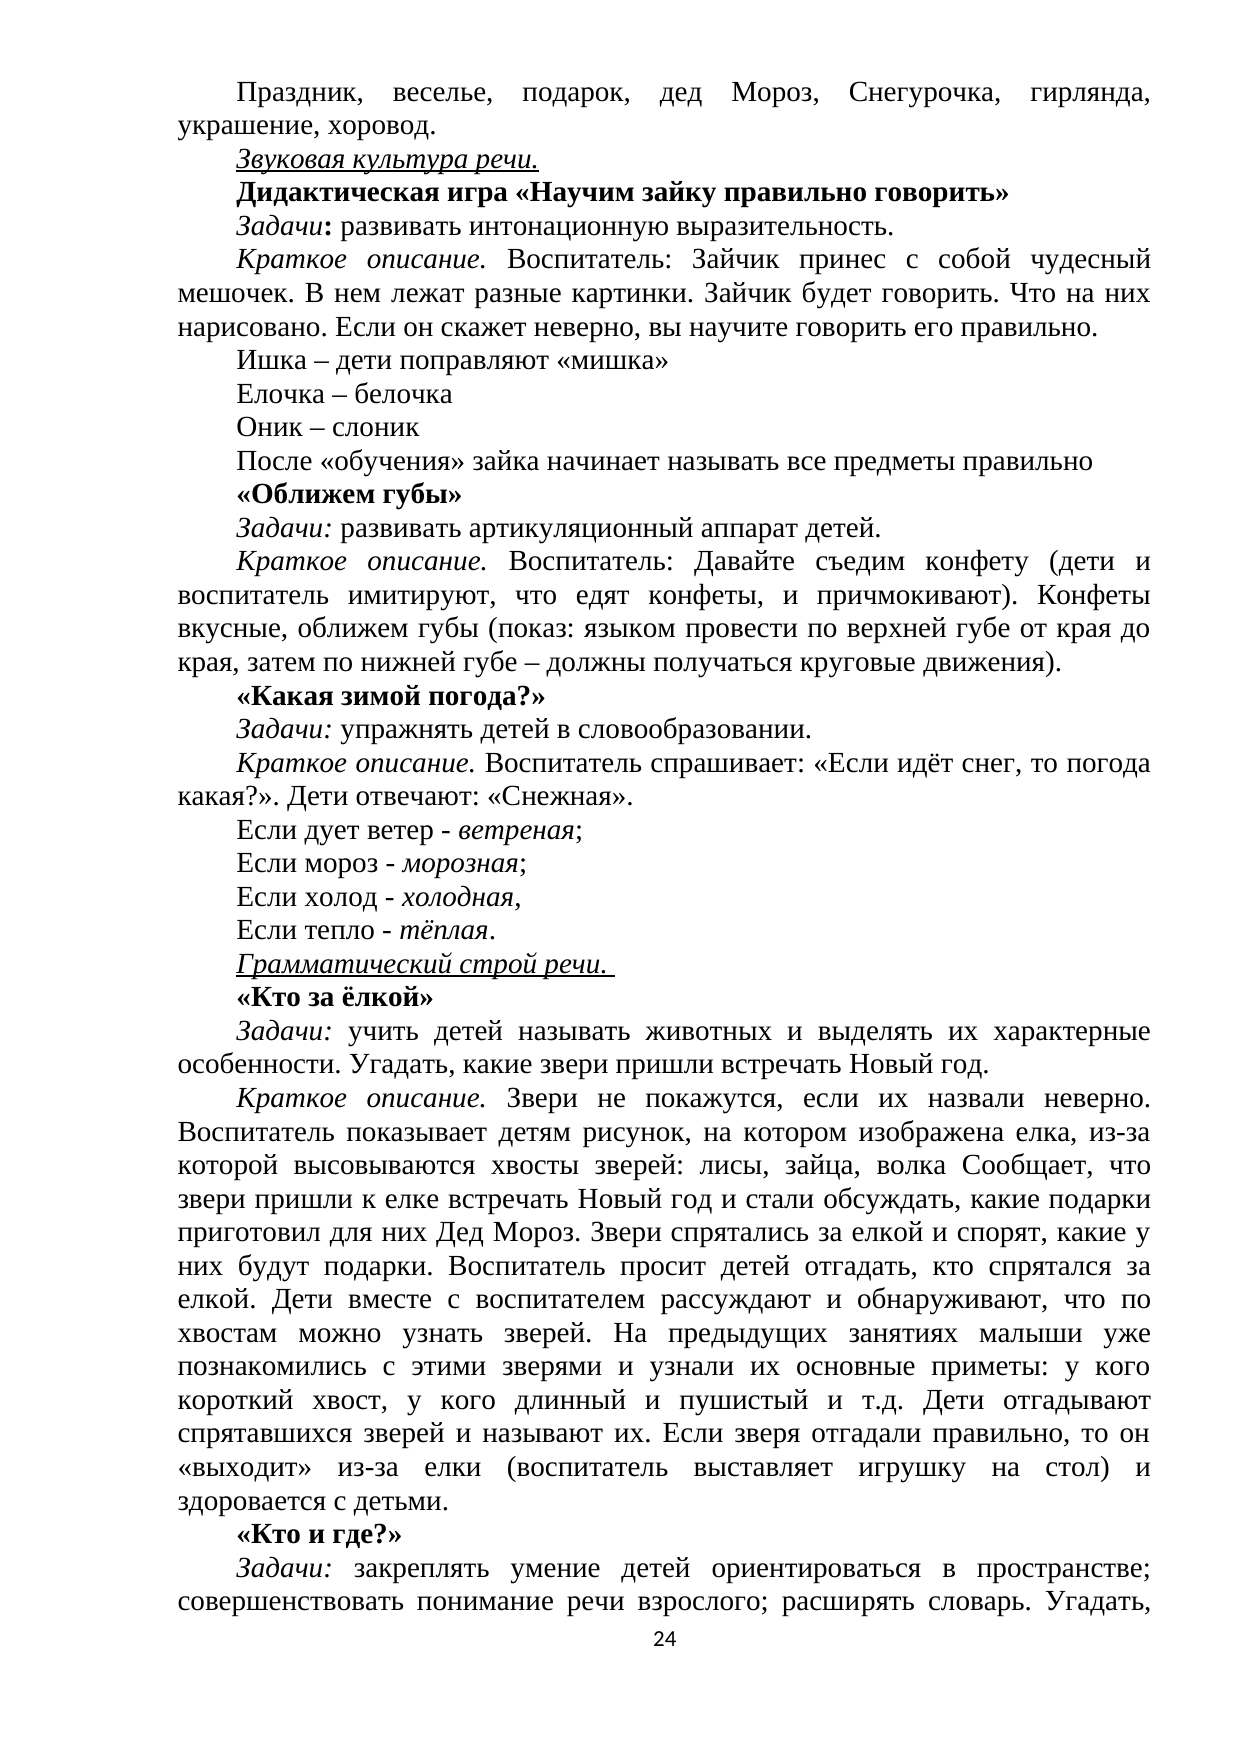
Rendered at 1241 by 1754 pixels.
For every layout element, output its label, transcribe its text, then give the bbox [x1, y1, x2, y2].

text Праздник, веселье, подарок, дед Мороз, Снегурочка, гирлянда, украшение, хоровод. [177, 74, 1152, 141]
text Ишка – дети поправляют «мишка» [177, 342, 1152, 376]
text Задачи: учить детей называть животных и выделять их характерные особенности. Угадать, какие звери пришли встречать Новый год. [177, 1013, 1152, 1080]
text После «обучения» зайка начинает называть все предметы правильно [177, 443, 1152, 476]
text Краткое описание. Воспитатель: Давайте съедим конфету (дети и воспитатель имитируют, что едят конфеты, и причмокивают). Конфеты вкусные, оближем губы (показ: языком провести по верхней губе от края до края, затем по нижней губе – должны получаться круговые движения). [177, 543, 1152, 678]
text Задачи: развивать артикуляционный аппарат детей. [177, 510, 1152, 543]
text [177, 1550, 1152, 1617]
text Краткое описание. Воспитатель спрашивает: «Если идёт снег, то погода какая?». Дети отвечают: «Снежная». [177, 745, 1152, 812]
text Если мороз - морозная; [177, 845, 1152, 879]
text Если дует ветер - ветреная; [177, 812, 1152, 845]
text Если холод - холодная, [177, 879, 1152, 912]
text Оник – слоник [177, 409, 1152, 443]
text Грамматический строй речи. [177, 946, 1152, 979]
text Краткое описание. Звери не покажутся, если их назвали неверно. Воспитатель показывает детям рисунок, на котором изображена елка, из-за которой высовываются хвосты зверей: лисы, зайца, волка Сообщает, что звери пришли к елке встречать Новый год и стали обсуждать, какие подарки приготовил для них Дед Мороз. Звери спрятались за елкой и спорят, какие у них будут подарки. Воспитатель просит детей отгадать, кто спрятался за елкой. Дети вместе с воспитателем рассуждают и обнаруживают, что по хвостам можно узнать зверей. На предыдущих занятиях малыши уже познакомились с этими зверями и узнали их основные приметы: у кого короткий хвост, у кого длинный и пушистый и т.д. Дети отгадывают спрятавшихся зверей и называют их. Если зверя отгадали правильно, то он «выходит» из-за елки (воспитатель выставляет игрушку на стол) и здоровается с детьми. [177, 1080, 1152, 1516]
text «Оближем губы» [177, 476, 1152, 510]
text «Кто за ёлкой» [177, 979, 1152, 1013]
text Если тепло - тёплая. [177, 912, 1152, 946]
text Дидактическая игра «Научим зайку правильно говорить» [177, 174, 1152, 208]
text «Кто и где?» [177, 1516, 1152, 1550]
text Краткое описание. Воспитатель: Зайчик принес с собой чудесный мешочек. В нем лежат разные картинки. Зайчик будет говорить. Что на них нарисовано. Если он скажет неверно, вы научите говорить его правильно. [177, 242, 1152, 342]
text Задачи: развивать интонационную выразительность. [177, 208, 1152, 242]
text Елочка – белочка [177, 376, 1152, 409]
text Задачи: упражнять детей в словообразовании. [177, 711, 1152, 745]
text «Какая зимой погода?» [177, 678, 1152, 711]
text Звуковая культура речи. [177, 141, 1152, 174]
